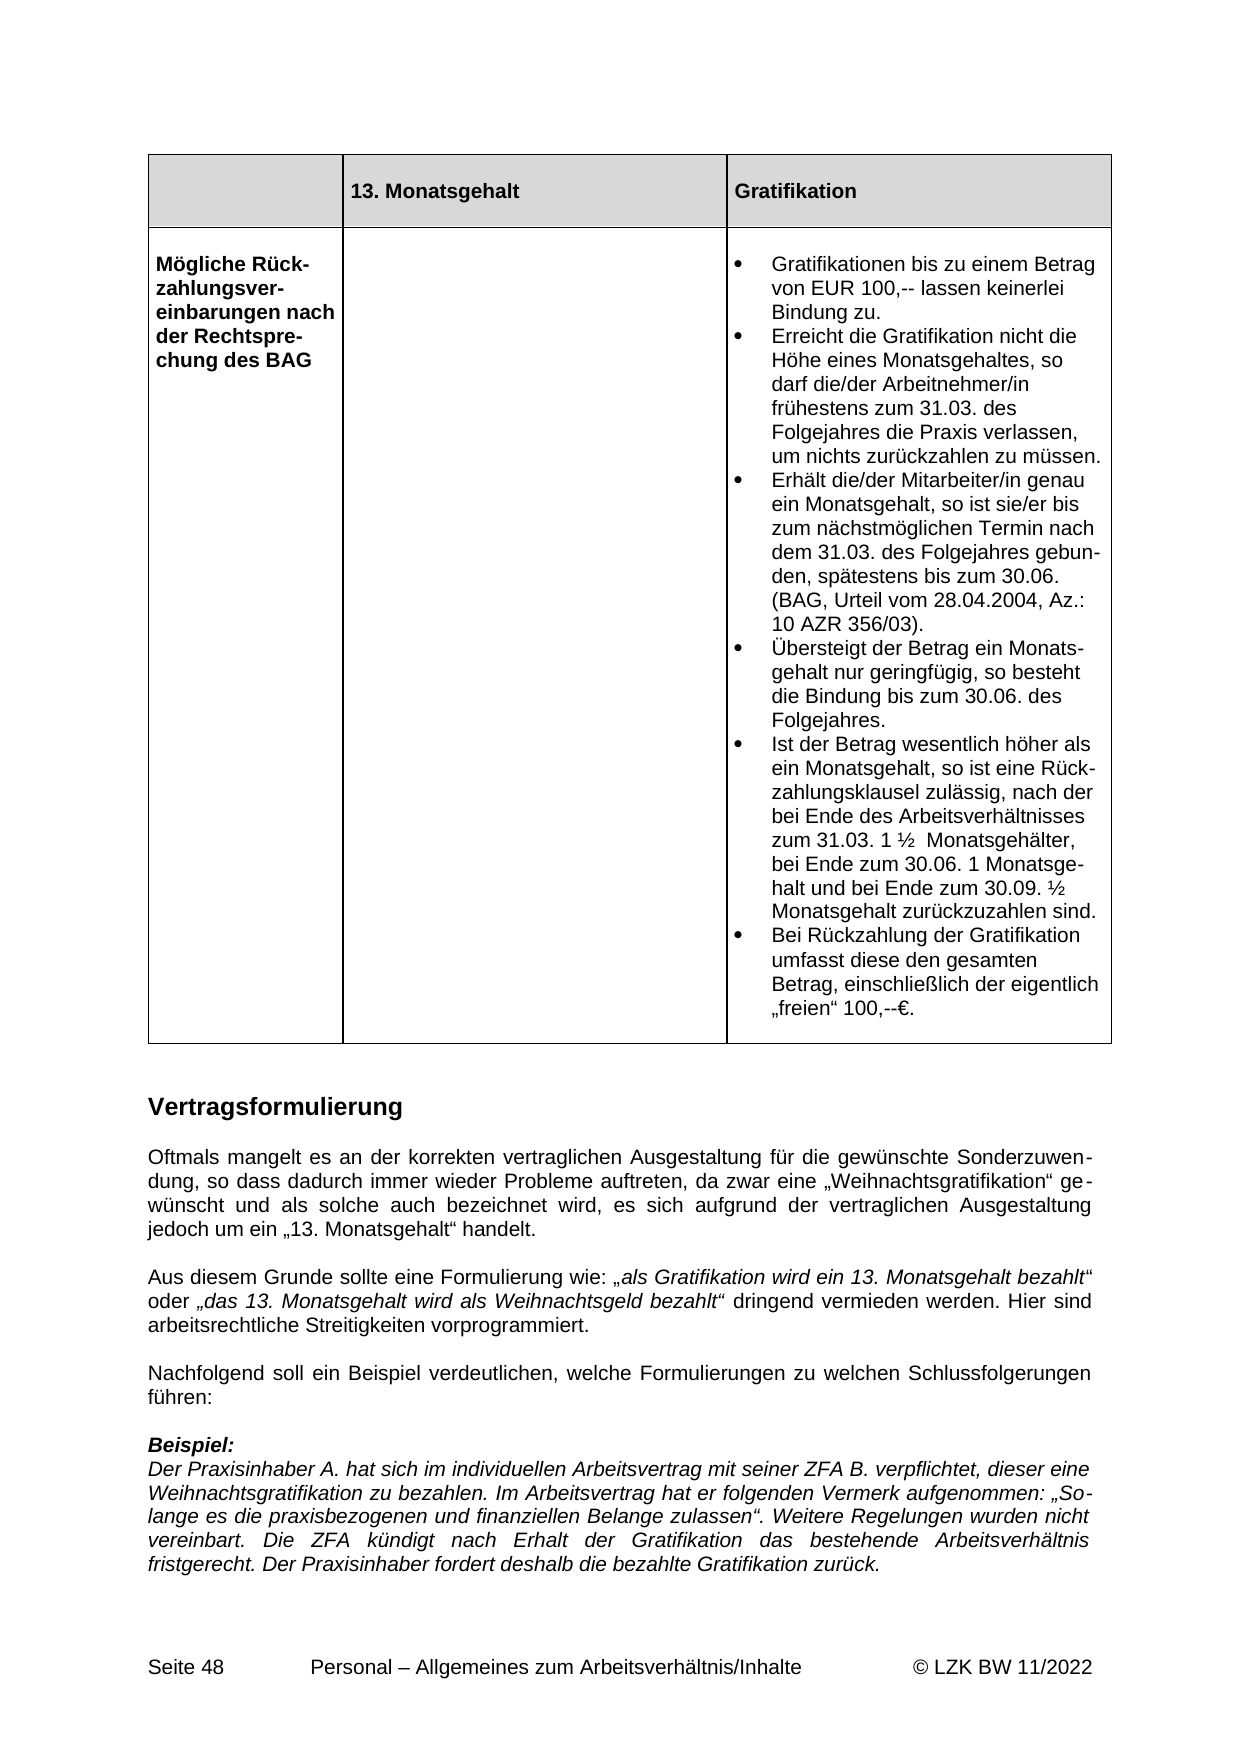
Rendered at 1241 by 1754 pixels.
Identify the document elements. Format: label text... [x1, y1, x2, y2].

table_cell [344, 228, 726, 1043]
table_cell Gratifikationen bis zu einem Betrag von EUR 100,-- lassen keinerlei Bindung zu. Erreicht die Gratifikation nicht die Höhe eines Monatsgehaltes, so darf die/der Arbeitnehmer/in frühestens zum 31.03. des Folgejahres die Praxis verlassen, um nichts zurückzahlen zu müssen. Erhält die/der Mitarbeiter/in genau ein Monatsgehalt, so ist sie/er bis zum nächstmöglichen Termin nach dem 31.03. des Folgejahres gebunden, spätestens bis zum 30.06. (BAG, Urteil vom 28.04.2004, Az.: 10 AZR 356/03). Übersteigt der Betrag ein Monatsgehalt nur geringfügig, so besteht die Bindung bis zum 30.06. des Folgejahres. Ist der Betrag wesentlich höher als ein Monatsgehalt, so ist eine Rückzahlungsklausel zulässig, nach der bei Ende des Arbeitsverhältnisses zum 31.03. 1 ½ Monatsgehälter, bei Ende zum 30.06. 1 Monatsgehalt und bei Ende zum 30.09. ½ Monatsgehalt zurückzuzahlen sind. Bei Rückzahlung der Gratifikation umfasst diese den gesamten Betrag, einschließlich der eigentlich „freien“ 100,--€. [728, 228, 1111, 1043]
text Beispiel: [148, 1432, 1092, 1456]
table_header [149, 155, 342, 226]
text Der Praxisinhaber A. hat sich im individuellen Arbeitsvertrag mit seiner ZFA B. verpflichtet, dieser eine Weihnachtsgratifikation zu bezahlen. Im Arbeitsvertrag hat er folgenden Vermerk aufgenommen: „Solange es die praxisbezogenen und finanziellen Belange zulassen“. Weitere Regelungen wurden nicht vereinbart. Die ZFA kündigt nach Erhalt der Gratifikation das bestehende Arbeitsverhältnis fristgerecht. Der Praxisinhaber fordert deshalb die bezahlte Gratifikation zurück. [148, 1456, 1092, 1576]
text Vertragsformulierung [148, 1092, 1092, 1121]
text Aus diesem Grunde sollte eine Formulierung wie: „als Gratifikation wird ein 13. Monatsgehalt bezahlt“ oder „das 13. Monatsgehalt wird als Weihnachtsgeld bezahlt“ dringend vermieden werden. Hier sind arbeitsrechtliche Streitigkeiten vorprogrammiert. [148, 1265, 1092, 1337]
table_header 13. Monatsgehalt [344, 155, 726, 226]
text Oftmals mangelt es an der korrekten vertraglichen Ausgestaltung für die gewünschte Sonderzuwendung, so dass dadurch immer wieder Probleme auftreten, da zwar eine „Weihnachtsgratifikation“ gewünscht und als solche auch bezeichnet wird, es sich aufgrund der vertraglichen Ausgestaltung jedoch um ein „13. Monatsgehalt“ handelt. [148, 1145, 1092, 1241]
table_header Gratifikation [728, 155, 1111, 226]
table_cell Mögliche Rückzahlungsvereinbarungen nach der Rechtsprechung des BAG [149, 228, 342, 1043]
text Nachfolgend soll ein Beispiel verdeutlichen, welche Formulierungen zu welchen Schlussfolgerungen führen: [148, 1361, 1092, 1408]
